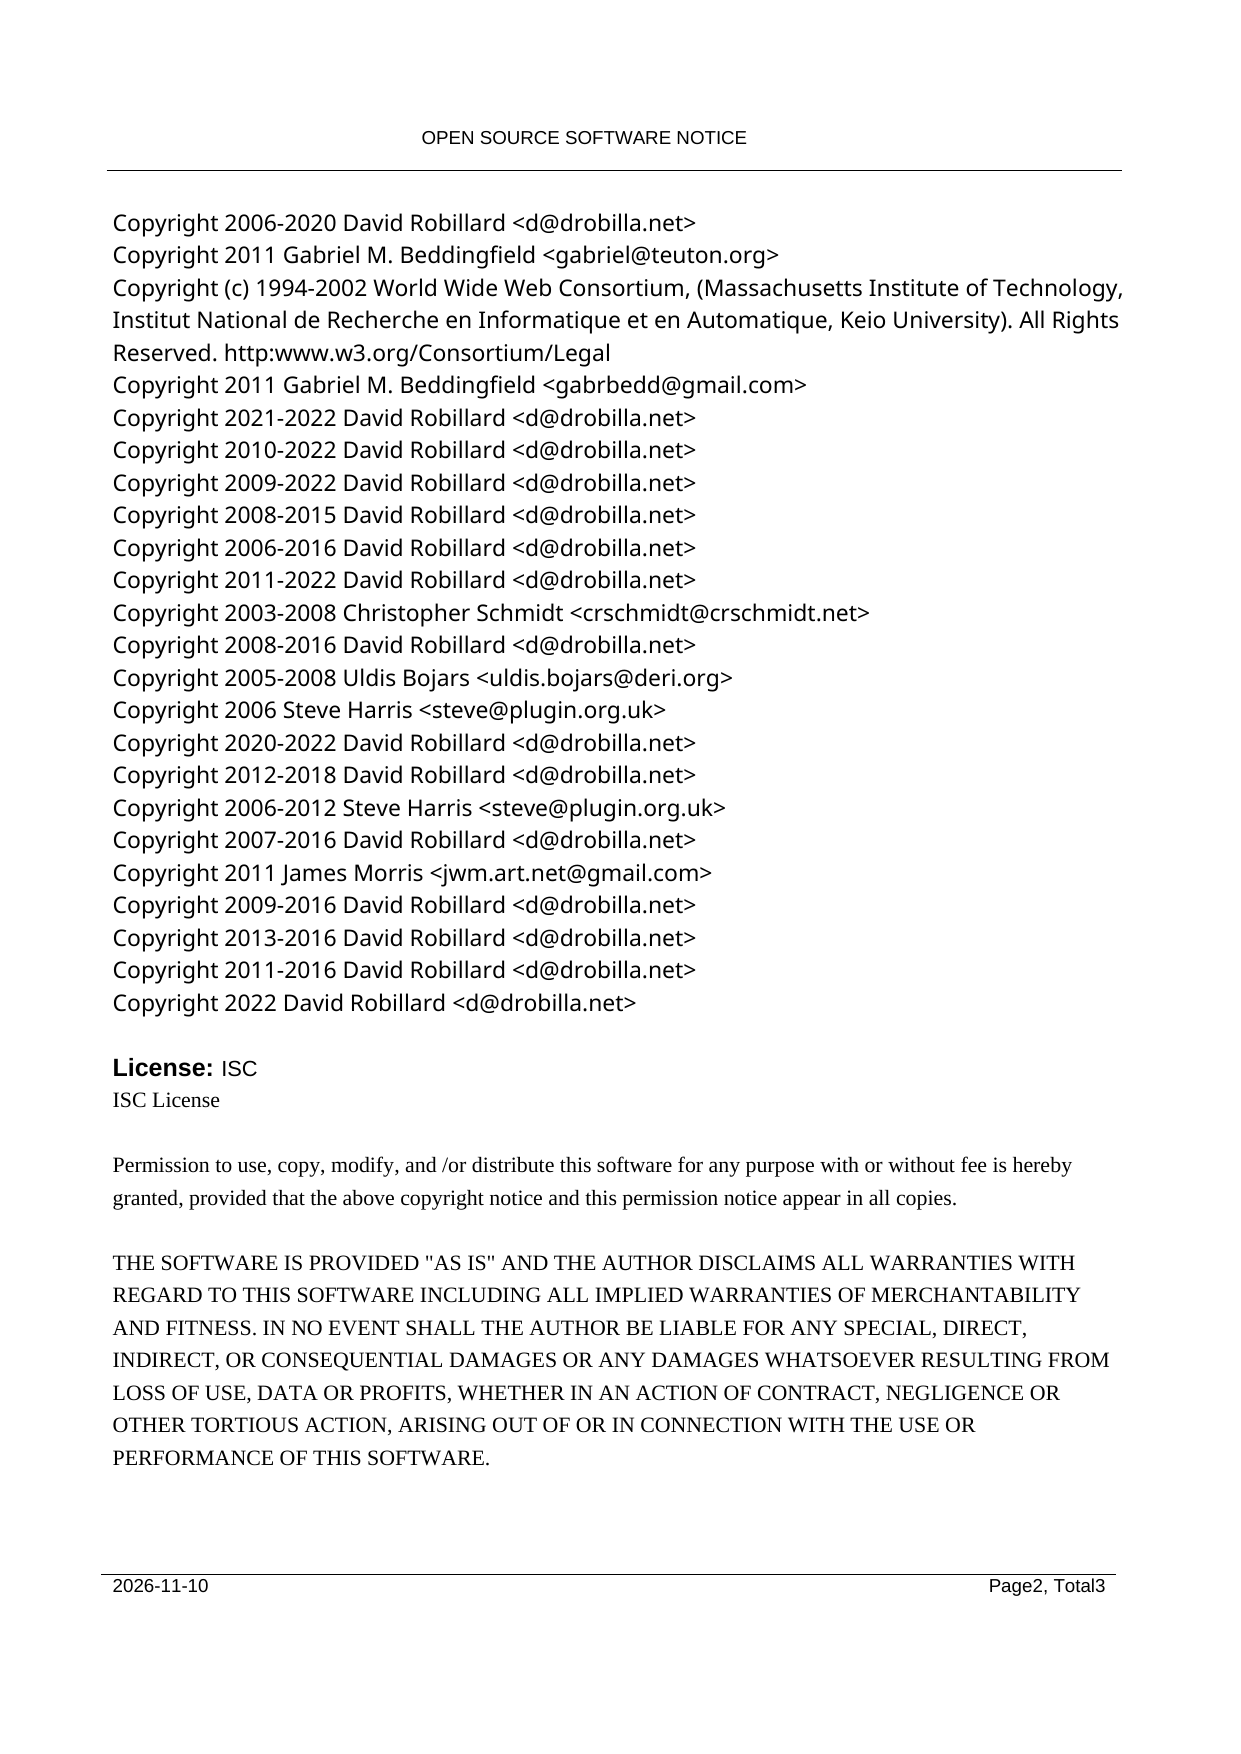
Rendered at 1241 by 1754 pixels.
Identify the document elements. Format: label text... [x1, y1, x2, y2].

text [112, 206, 1128, 1051]
text ISC License Permission to use, copy, modify, and /or distribute this software for any purpose with or without fee is hereby granted, provided that the above copyright notice and this permission notice appear in all copies. THE SOFTWARE IS PROVIDED "AS IS" AND THE AUTHOR DISCLAIMS ALL WARRANTIES WITH REGARD TO THIS SOFTWARE INCLUDING ALL IMPLIED WARRANTIES OF MERCHANTABILITY AND FITNESS. IN NO EVENT SHALL THE AUTHOR BE LIABLE FOR ANY SPECIAL, DIRECT, INDIRECT, OR CONSEQUENTIAL DAMAGES OR ANY DAMAGES WHATSOEVER RESULTING FROM LOSS OF USE, DATA OR PROFITS, WHETHER IN AN ACTION OF CONTRACT, NEGLIGENCE OR OTHER TORTIOUS ACTION, ARISING OUT OF OR IN CONNECTION WITH THE USE OR PERFORMANCE OF THIS SOFTWARE. [112, 1084, 1128, 1506]
text License: ISC [112, 1051, 1128, 1084]
